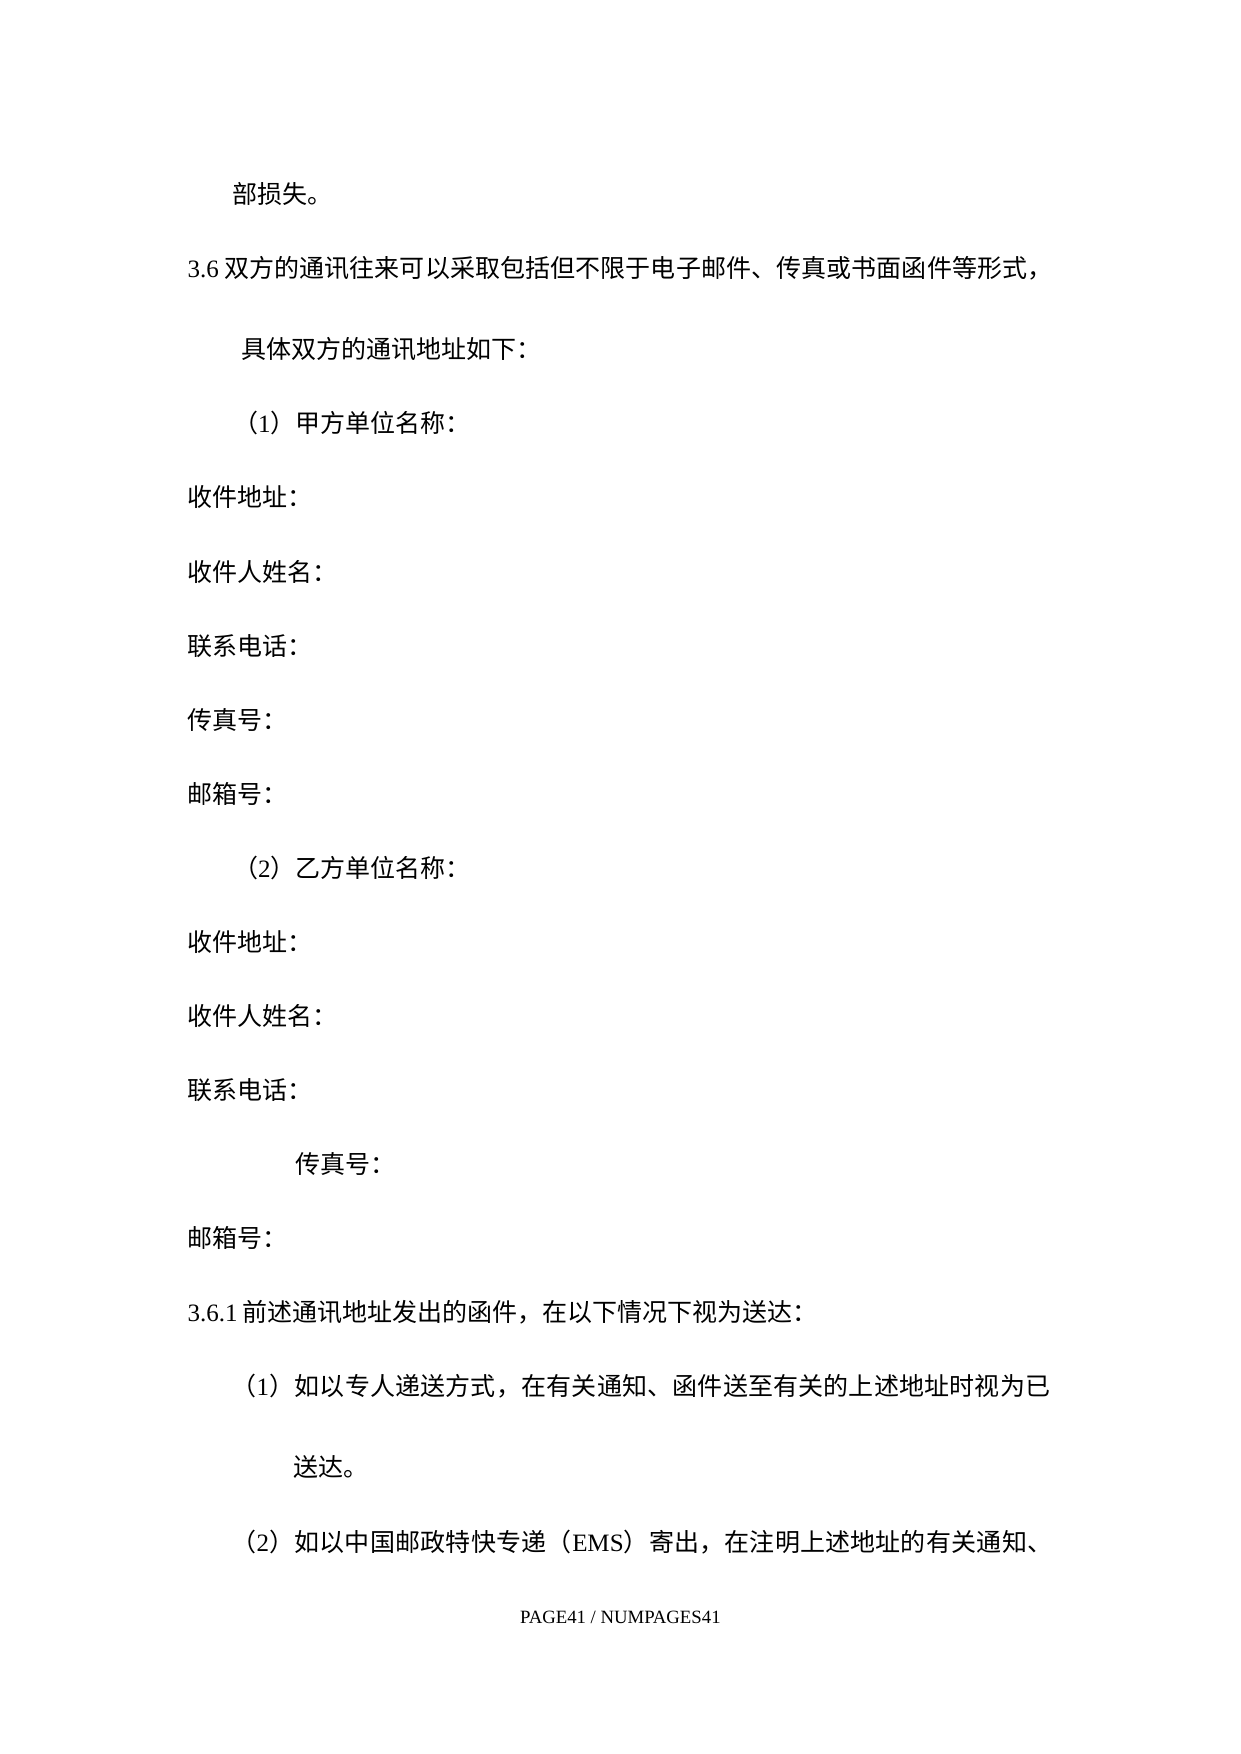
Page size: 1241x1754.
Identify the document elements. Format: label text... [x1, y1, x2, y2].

text 传真号： [187, 686, 1053, 751]
text 收件人姓名： [187, 982, 1053, 1047]
text 收件地址： [187, 463, 1053, 528]
text 收件人姓名： [187, 538, 1053, 603]
text 邮箱号： [187, 760, 1053, 825]
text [231, 1508, 1053, 1573]
text 联系电话： [187, 612, 1053, 677]
text 传真号： [220, 1130, 1053, 1195]
text 邮箱号： [187, 1204, 1053, 1269]
text 3.6双方的通讯往来可以采取包括但不限于电子邮件、传真或书面函件等形式，具体双方的通讯地址如下： [187, 234, 1053, 380]
text （1）如以专人递送方式，在有关通知、函件送至有关的上述地址时视为已送达。 [231, 1352, 1053, 1498]
text （2）乙方单位名称： [220, 834, 1053, 899]
text 收件地址： [187, 908, 1053, 973]
text 3.6.1前述通讯地址发出的函件，在以下情况下视为送达： [187, 1278, 1053, 1343]
text （1）甲方单位名称： [220, 389, 1053, 454]
text 联系电话： [187, 1056, 1053, 1121]
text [187, 160, 1053, 225]
